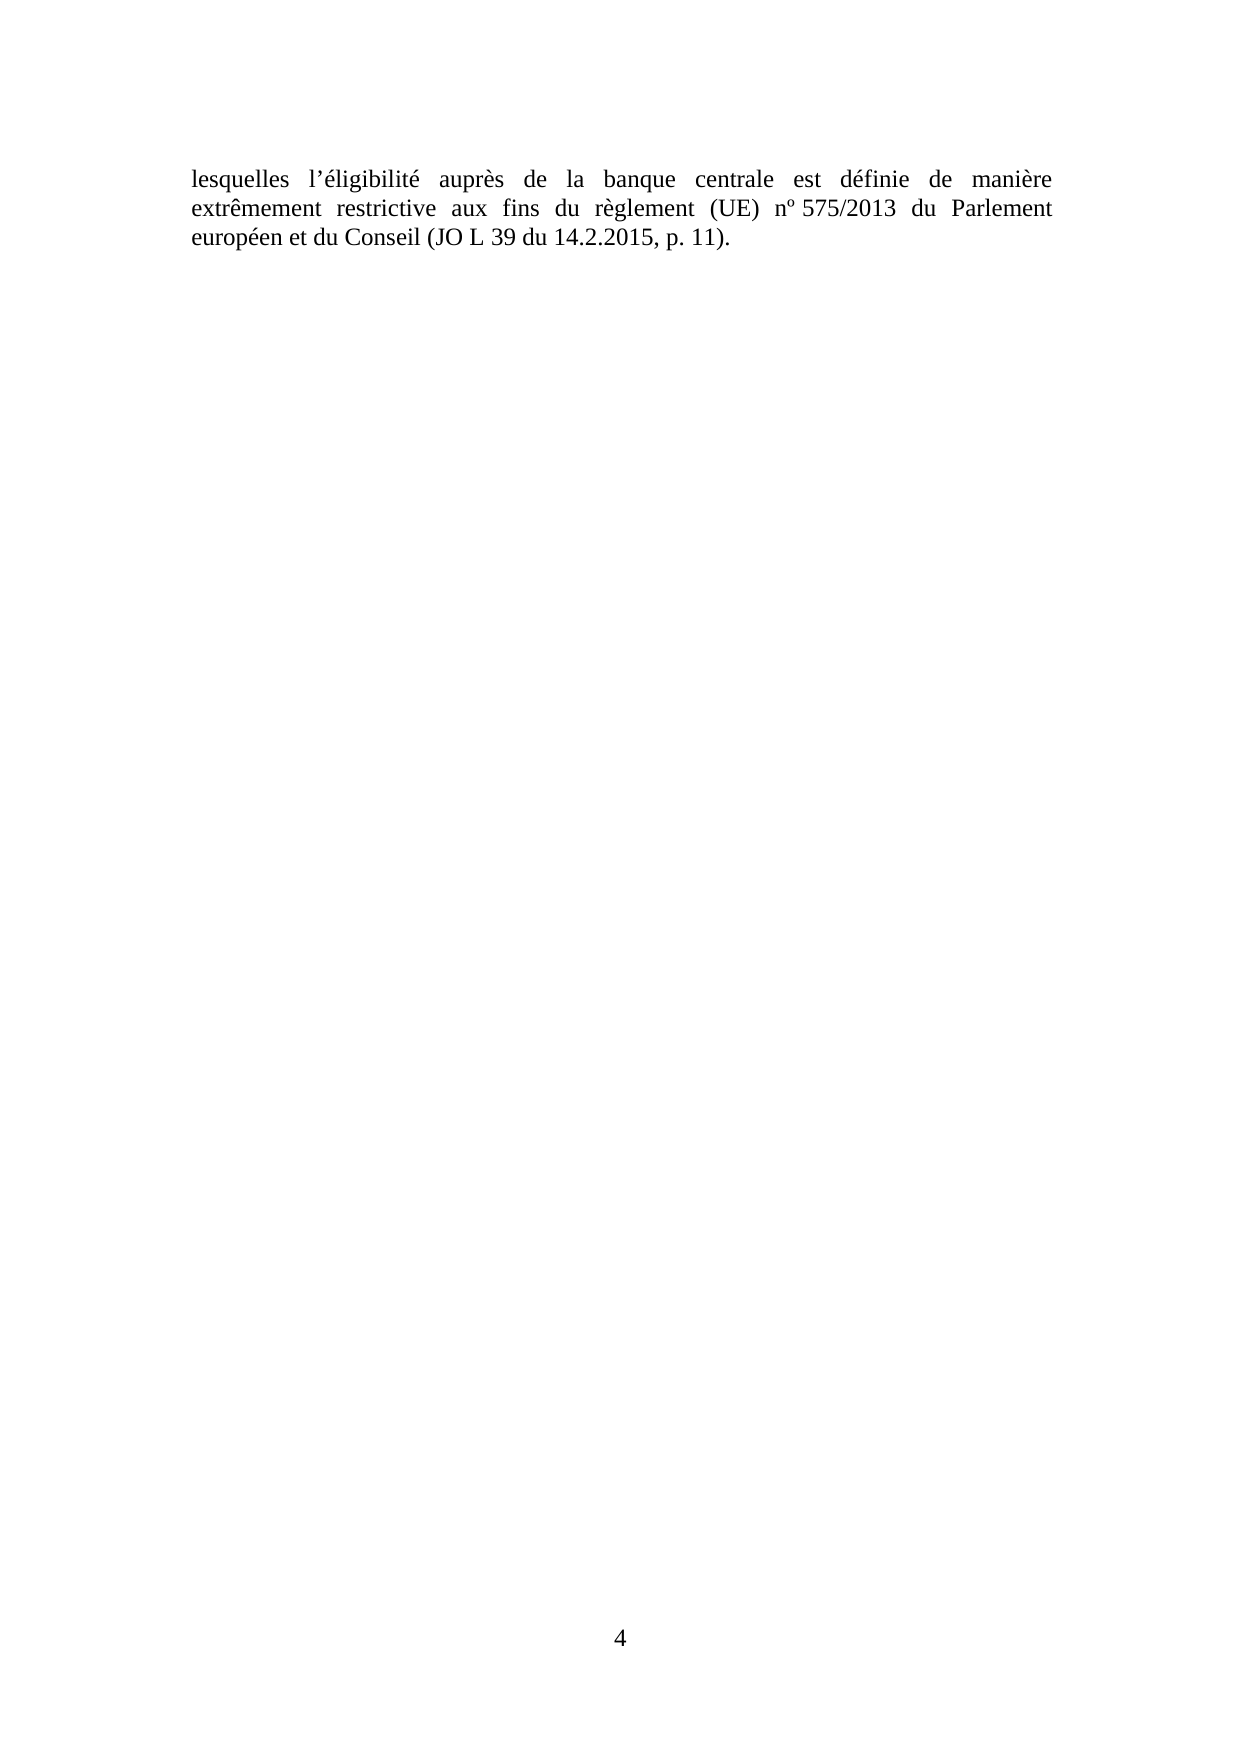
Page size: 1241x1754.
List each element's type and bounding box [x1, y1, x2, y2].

text [191, 164, 1053, 251]
